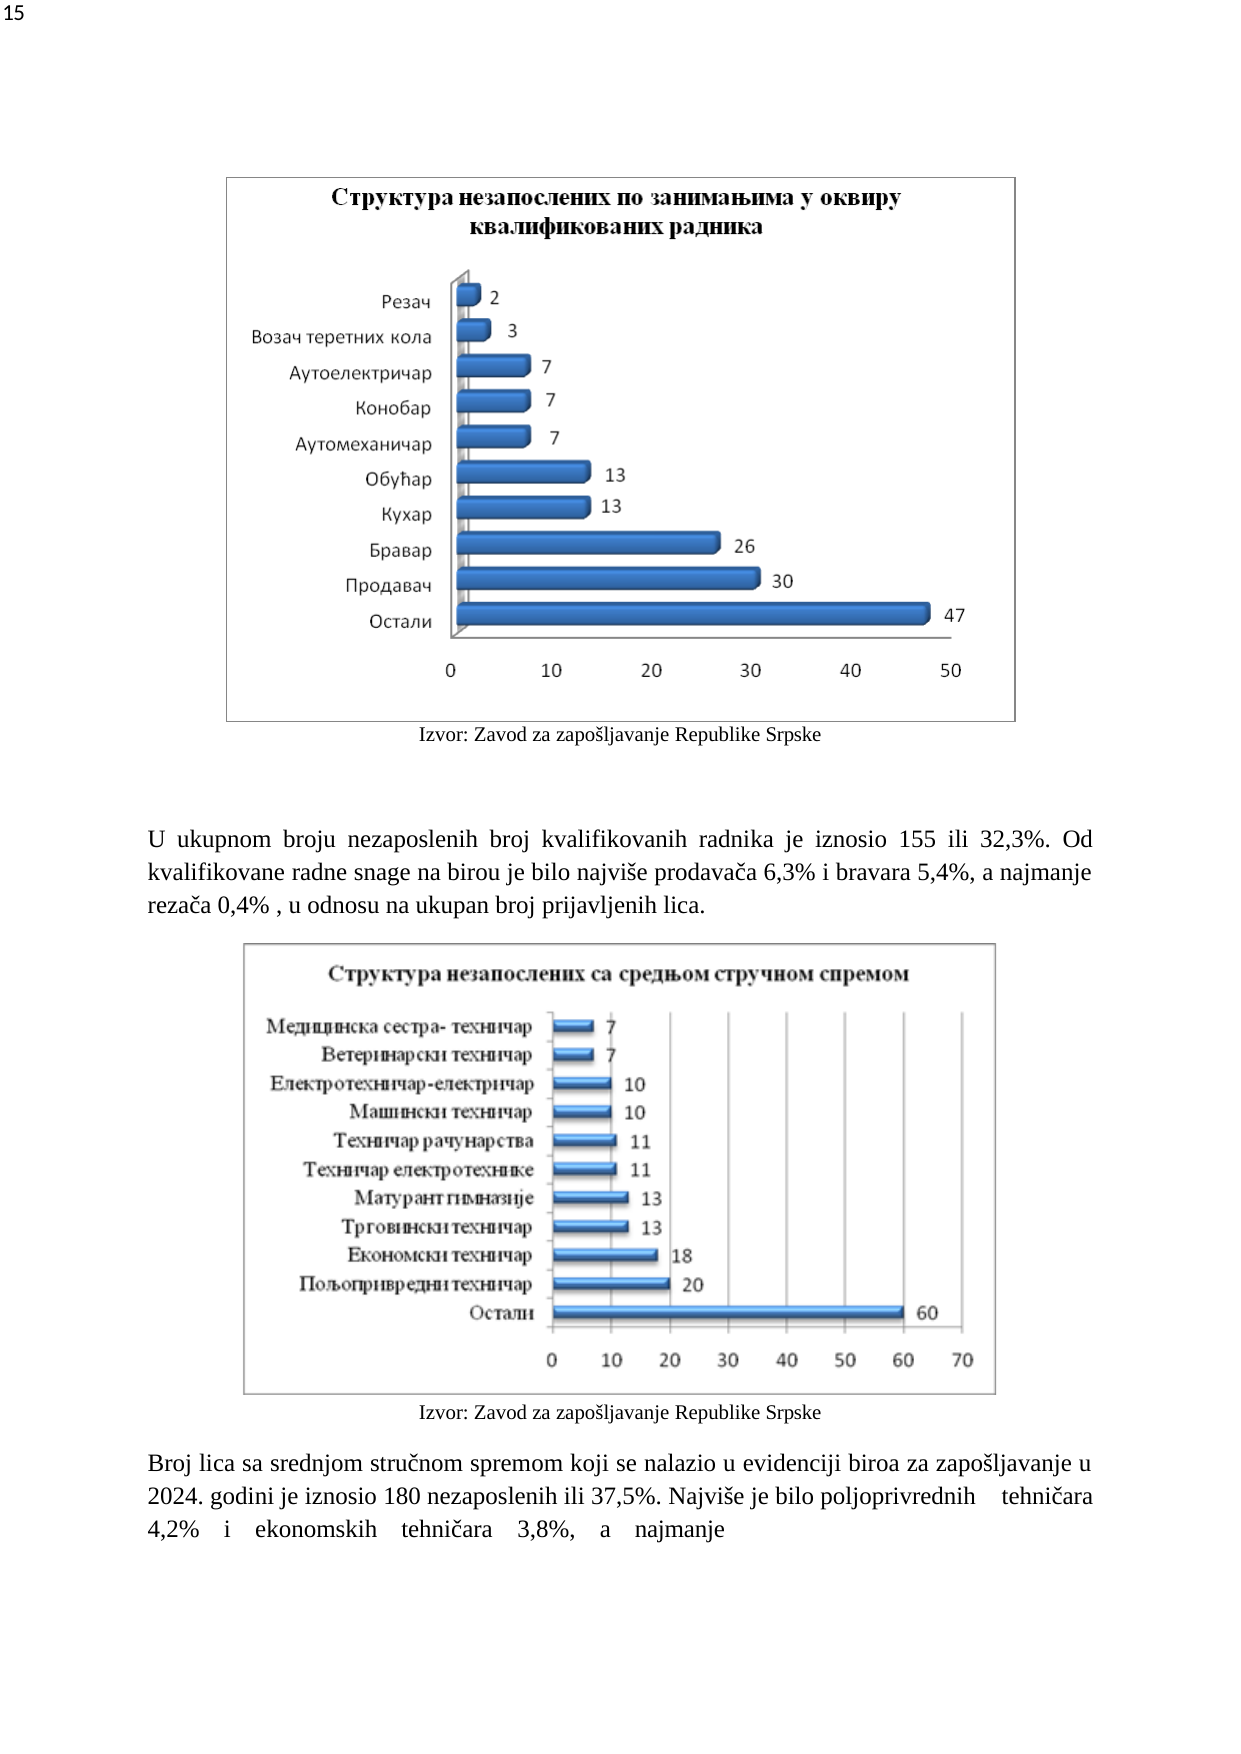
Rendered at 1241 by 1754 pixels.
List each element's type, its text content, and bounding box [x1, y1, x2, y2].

text Izvor: Zavod za zapošljavanje Republike Srpske [209, 946, 1030, 1424]
text Izvor: Zavod za zapošljavanje Republike Srpske [209, 722, 1030, 746]
text Broj lica sa srednjom stručnom spremom koji se nalazio u evidenciji biroa za zapošljavanje u 2024. godini je iznosio 180 nezaposlenih ili 37,5%. Najviše je bilo poljoprivrednih tehničara 4,2% i ekonomskih tehničara 3,8%, a najmanje [147, 1448, 1093, 1543]
text U ukupnom broju nezaposlenih broj kvalifikovanih radnika je iznosio 155 ili 32,3%. Od kvalifikovane radne snage na birou je bilo najviše prodavača 6,3% i bravara 5,4%, a najmanje rezača 0,4% , u odnosu na ukupan broj prijavljenih lica. [147, 824, 1093, 918]
picture [226, 177, 1016, 722]
